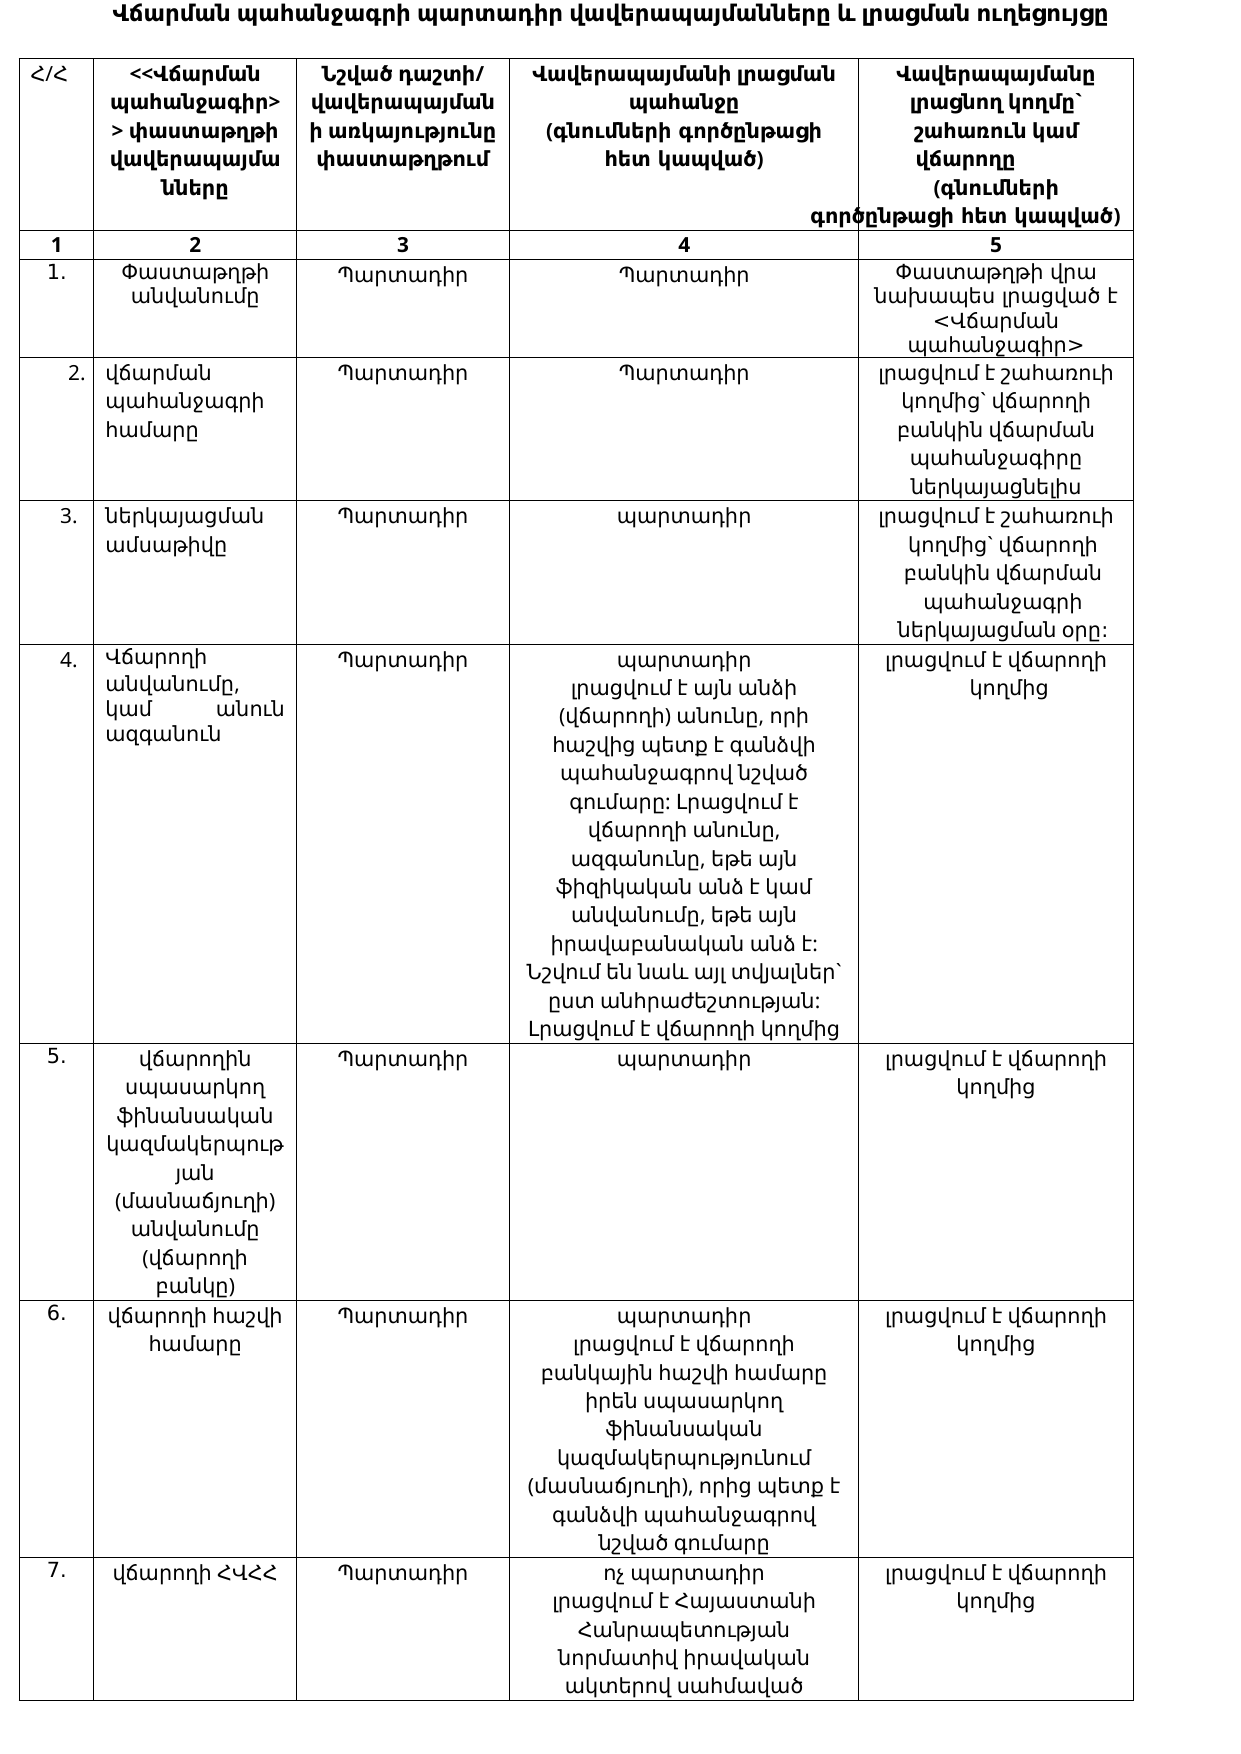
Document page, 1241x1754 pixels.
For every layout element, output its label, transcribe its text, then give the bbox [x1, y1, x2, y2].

table_cell լրացվում է վճարողի կողմից [859, 645, 1133, 1043]
table_cell [20, 501, 93, 644]
table_cell [20, 645, 93, 1043]
table_cell լրացվում է շահառուի կողմից` վճարողի բանկին վճարման պահանջագիրը ներկայացնելիս [859, 358, 1133, 500]
table_cell վճարողի ՀՎՀՀ [94, 1558, 296, 1700]
table_cell 4 [510, 231, 858, 259]
table_cell Պարտադիր [297, 645, 509, 1043]
table_cell պարտադիր [510, 501, 858, 644]
table_cell Պարտադիր [297, 1301, 509, 1557]
table_cell 5 [859, 231, 1133, 259]
table_header Վավերապայմանի լրացման պահանջը (գնումների գործընթացի հետ կապված) [510, 59, 858, 229]
table_cell 1. [20, 260, 93, 357]
table_cell 6. [20, 1301, 93, 1557]
table_cell 1 [20, 231, 93, 259]
table_cell [20, 358, 93, 500]
table_cell Պարտադիր [297, 1044, 509, 1300]
table_header Հ/Հ [20, 59, 93, 229]
table_cell 7. [20, 1558, 93, 1700]
table_cell 3 [297, 231, 509, 259]
table_cell Վճարողի անվանումը, կամ անուն ազգանուն [94, 645, 296, 1043]
table_cell Պարտադիր [510, 358, 858, 500]
table_cell Պարտադիր [297, 260, 509, 357]
table_cell 5. [20, 1044, 93, 1300]
table_cell Պարտադիր [297, 1558, 509, 1700]
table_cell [859, 1558, 1133, 1700]
table_cell վճարման պահանջագրի համարը [94, 358, 296, 500]
table_cell պարտադիր լրացվում է վճարողի բանկային հաշվի համարը իրեն սպասարկող ֆինանսական կազմակերպությունում (մասնաճյուղի), որից պետք է գանձվի պահանջագրով նշված գումարը [510, 1301, 858, 1557]
table_cell 2 [94, 231, 296, 259]
table_header Վավերապայմանը լրացնող կողմը` շահառուն կամ վճարողը (գնումների գործընթացի հետ կապված) [859, 59, 1133, 229]
table_cell պարտադիր [510, 1044, 858, 1300]
table_cell լրացվում է շահառուի կողմից` վճարողի բանկին վճարման պահանջագրի ներկայացման օրը: [859, 501, 1133, 644]
table_cell Պարտադիր [297, 358, 509, 500]
table_cell Փաստաթղթի վրա նախապես լրացված է <Վճարման պահանջագիր> [859, 260, 1133, 357]
table_cell Պարտադիր [297, 501, 509, 644]
table_cell լրացվում է վճարողի կողմից [859, 1044, 1133, 1300]
table_cell վճարողի հաշվի համարը [94, 1301, 296, 1557]
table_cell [510, 1558, 858, 1700]
table_cell ներկայացման ամսաթիվը [94, 501, 296, 644]
table_cell պարտադիր լրացվում է այն անձի (վճարողի) անունը, որի հաշվից պետք է գանձվի պահանջագրով նշված գումարը: Լրացվում է վճարողի անունը, ազգանունը, եթե այն ֆիզիկական անձ է կամ անվանումը, եթե այն իրավաբանական անձ է: Նշվում են նաև այլ տվյալներ` ըստ անհրաժեշտության: Լրացվում է վճարողի կողմից [510, 645, 858, 1043]
table_cell վճարողին սպասարկող ֆինանսական կազմակերպության (մասնաճյուղի) անվանումը (վճարողի բանկը) [94, 1044, 296, 1300]
table_header Նշված դաշտի/ վավերապայմանի առկայությունը փաստաթղթում [297, 59, 509, 229]
text Վճարման պահանջագրի պարտադիր վավերապայմանները և լրացման ուղեցույցը [69, 0, 1152, 27]
table_cell լրացվում է վճարողի կողմից [859, 1301, 1133, 1557]
table_header <<Վճարման պահանջագիր>> փաստաթղթի վավերապայմանները [94, 59, 296, 229]
table_cell Պարտադիր [510, 260, 858, 357]
table_cell Փաստաթղթի անվանումը [94, 260, 296, 357]
